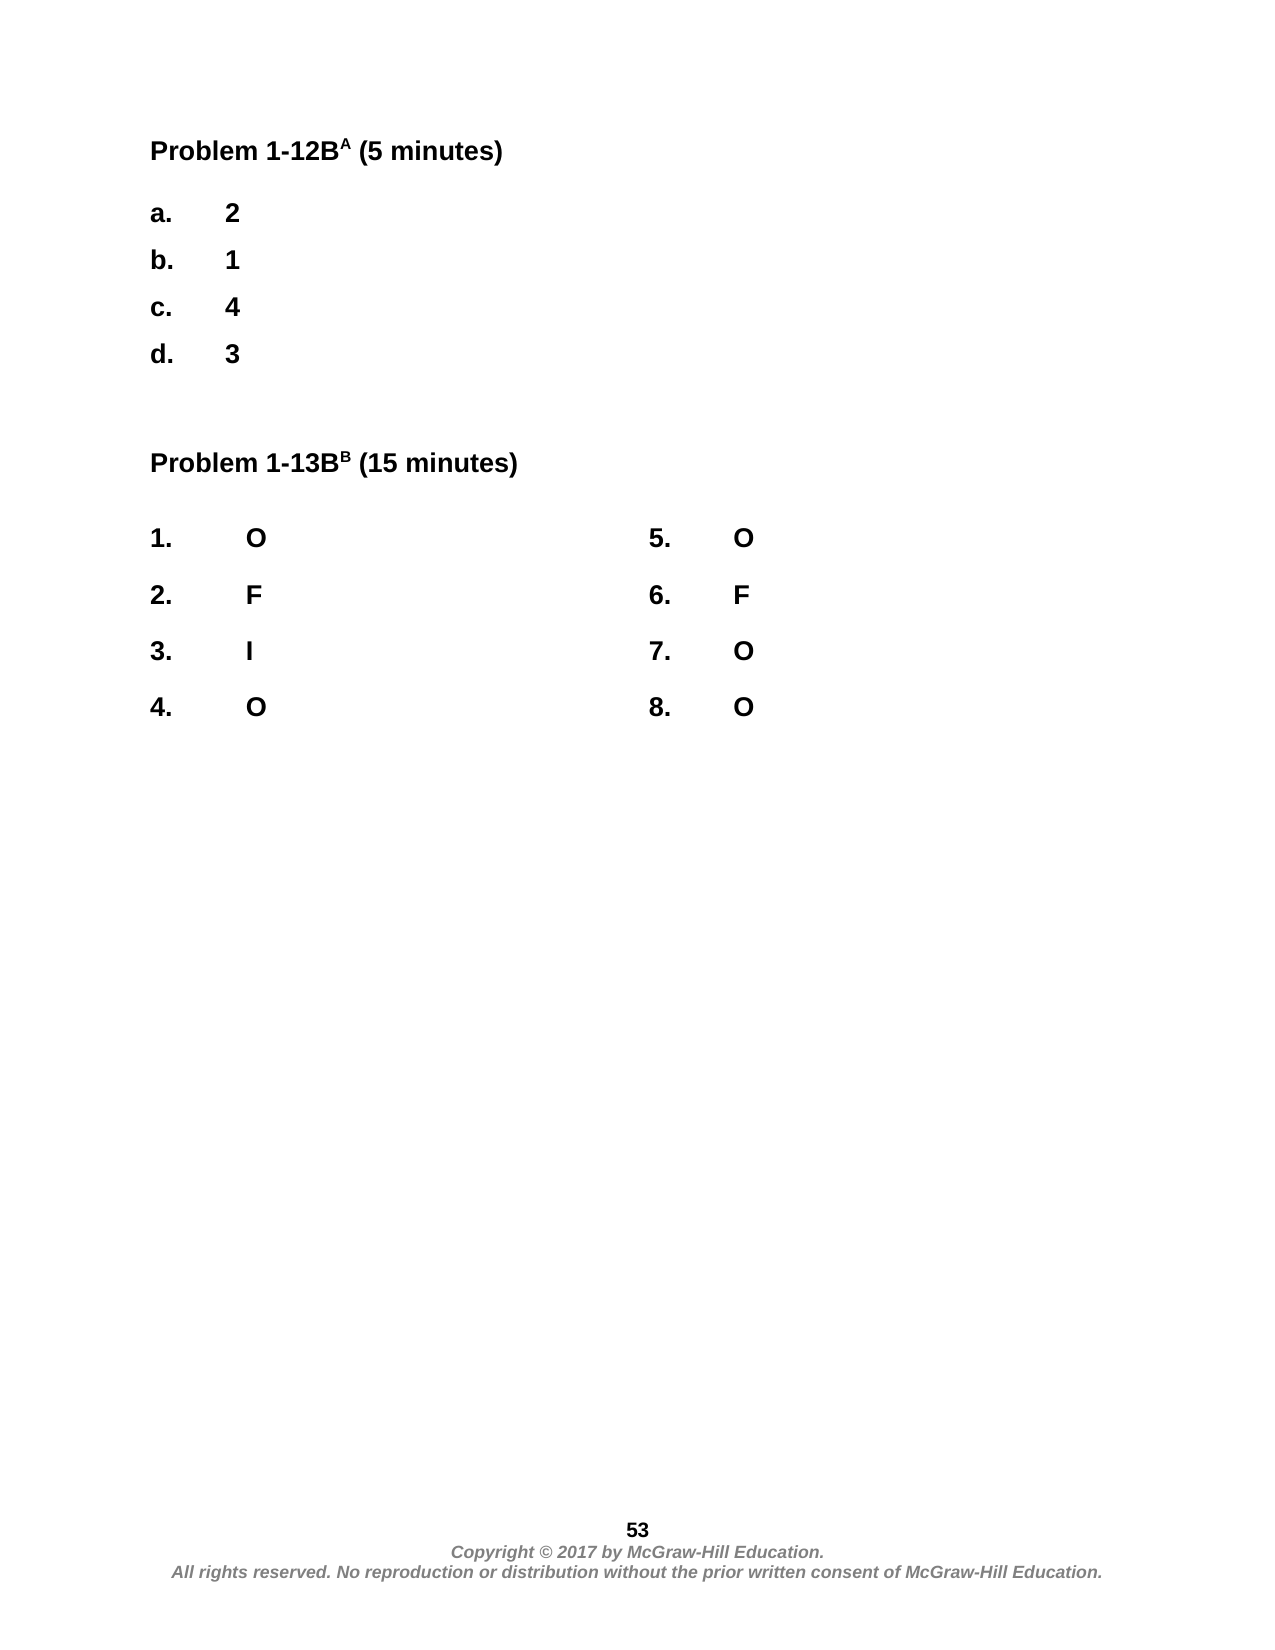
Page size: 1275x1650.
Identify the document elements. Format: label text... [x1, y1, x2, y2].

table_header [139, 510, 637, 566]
text b. 1 [150, 244, 1125, 276]
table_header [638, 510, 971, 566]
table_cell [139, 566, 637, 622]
text a. 2 [150, 197, 1125, 229]
text d. 3 [150, 338, 1125, 369]
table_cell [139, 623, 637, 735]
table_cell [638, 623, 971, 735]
text c. 4 [150, 291, 1125, 322]
text Problem 1-12BA (5 minutes) [150, 135, 1125, 166]
text Problem 1-13BB (15 minutes) [150, 447, 1125, 479]
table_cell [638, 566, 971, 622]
